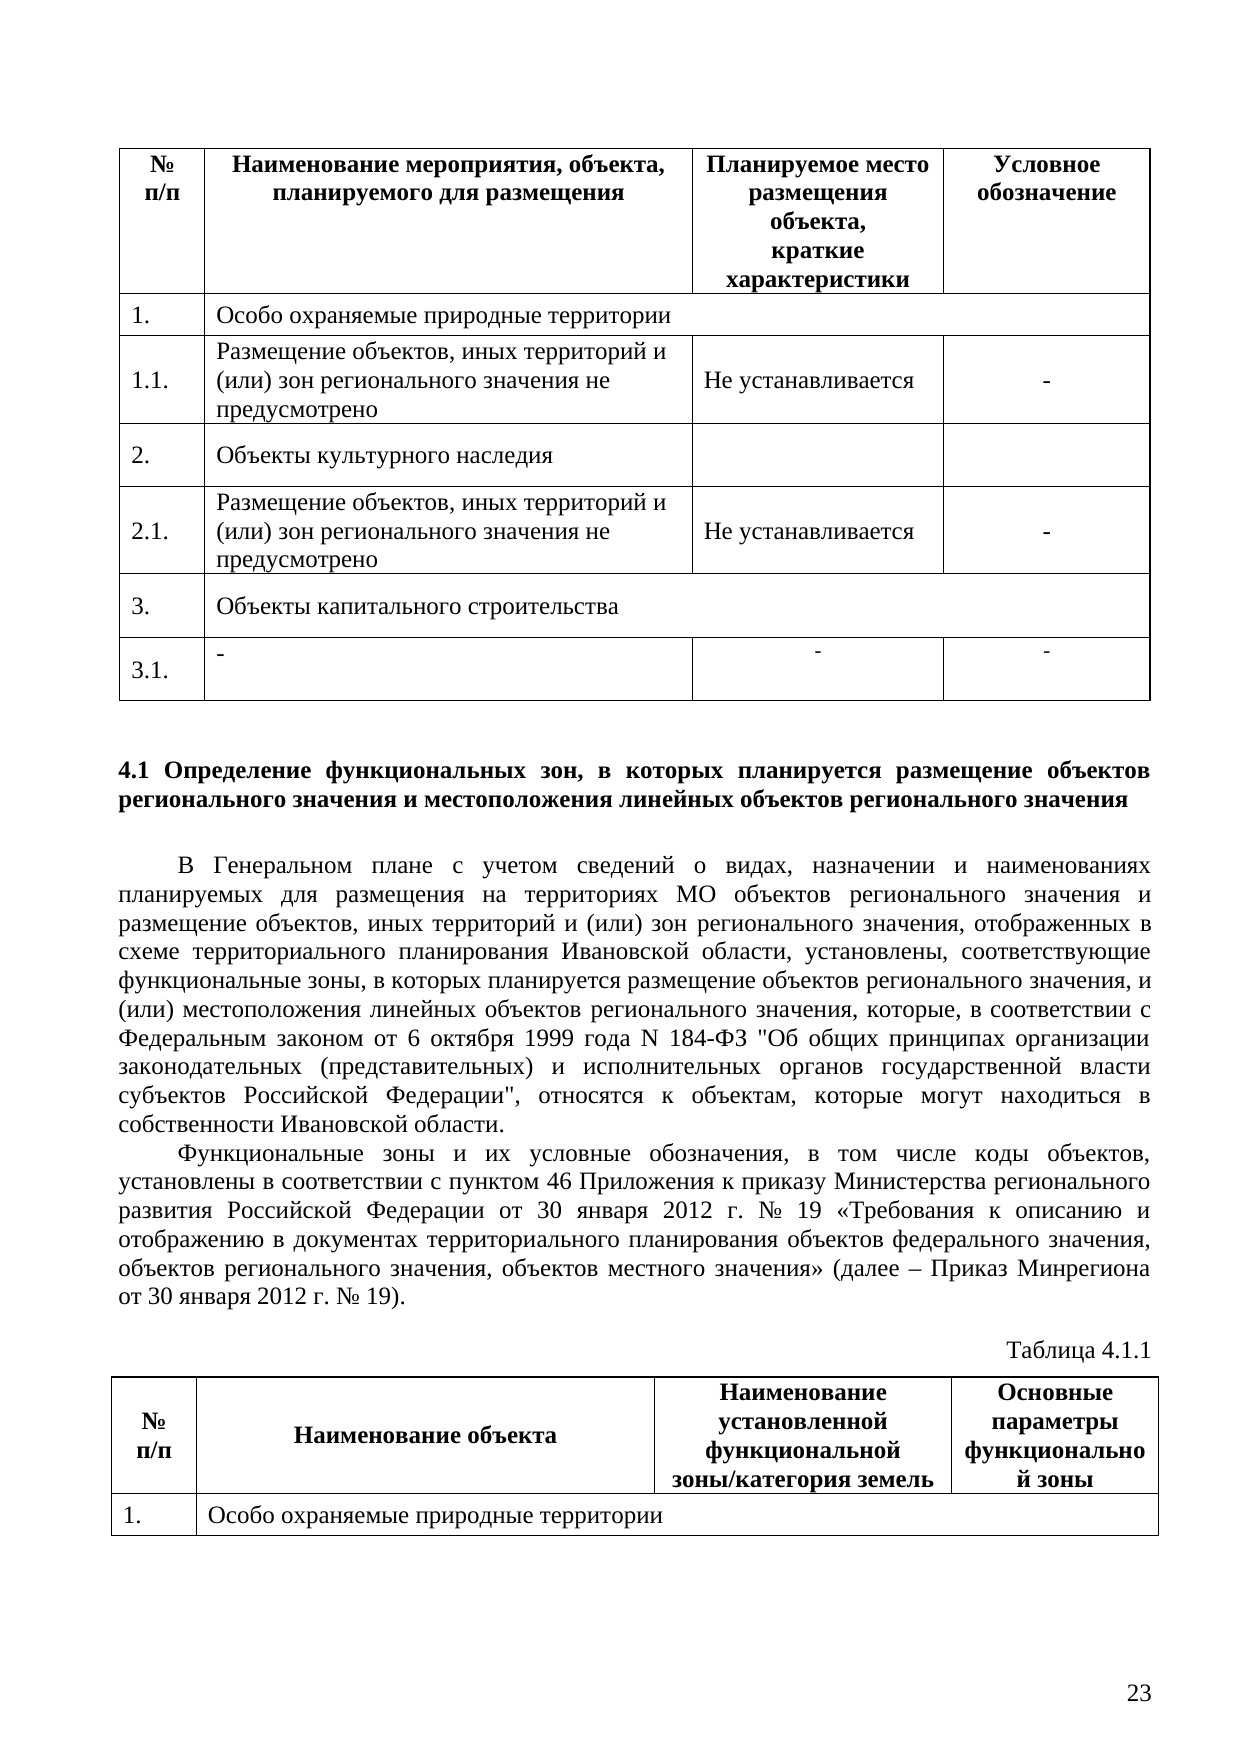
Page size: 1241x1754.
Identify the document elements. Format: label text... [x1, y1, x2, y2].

text Функциональные зоны и их условные обозначения, в том числе коды объектов, установлены в соответствии с пунктом 46 Приложения к приказу Министерства регионального развития Российской Федерации от 30 января 2012 г. № 19 «Требования к описанию и отображению в документах территориального планирования объектов федерального значения, объектов регионального значения, объектов местного значения» (далее – Приказ Минрегиона от 30 января 2012 г. № 19). [118, 1138, 1152, 1310]
table_cell Особо охраняемые природные территории [197, 1494, 1158, 1535]
table_cell - [205, 638, 692, 700]
table_cell Размещение объектов, иных территорий и (или) зон регионального значения не предусмотрено [205, 336, 692, 422]
table_header Наименование объекта [197, 1378, 654, 1492]
table_cell 1. [120, 294, 204, 335]
table_cell [693, 424, 943, 486]
table_cell Размещение объектов, иных территорий и (или) зон регионального значения не предусмотрено [205, 487, 692, 573]
table_cell 1.1. [120, 336, 204, 422]
table_cell 2. [120, 424, 204, 486]
table_cell 1. [112, 1494, 196, 1535]
table_cell 2.1. [120, 487, 204, 573]
table_cell Объекты капитального строительства [205, 574, 1149, 637]
table_cell - [944, 487, 1149, 573]
table_header Основные параметры функциональной зоны [952, 1378, 1158, 1492]
table_header Планируемое место размещения объекта, краткие характеристики [693, 149, 943, 292]
subtitle Таблица 4.1.1 [118, 1335, 1152, 1364]
table_header № п/п [112, 1378, 196, 1492]
table_cell Не устанавливается [693, 336, 943, 422]
subtitle 4.1 Определение функциональных зон, в которых планируется размещение объектов регионального значения и местоположения линейных объектов регионального значения [118, 755, 1152, 813]
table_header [655, 1378, 951, 1492]
table_cell 3. [120, 574, 204, 637]
table_cell Особо охраняемые природные территории [205, 294, 1149, 335]
table_cell Не устанавливается [693, 487, 943, 573]
text В Генеральном плане с учетом сведений о видах, назначении и наименованиях планируемых для размещения на территориях МО объектов регионального значения и размещение объектов, иных территорий и (или) зон регионального значения, отображенных в схеме территориального планирования Ивановской области, установлены, соответствующие функциональные зоны, в которых планируется размещение объектов регионального значения, и (или) местоположения линейных объектов регионального значения, которые, в соответствии с Федеральным законом от 6 октября 1999 года N 184-ФЗ "Об общих принципах организации законодательных (представительных) и исполнительных органов государственной власти субъектов Российской Федерации", относятся к объектам, которые могут находиться в собственности Ивановской области. [118, 850, 1152, 1138]
table_cell 3.1. [120, 638, 204, 700]
table_cell - [693, 638, 943, 700]
table_cell - [944, 638, 1149, 700]
table_cell [944, 424, 1149, 486]
table_header Условное обозначение [944, 149, 1149, 292]
table_header № п/п [120, 149, 204, 292]
table_header Наименование мероприятия, объекта, планируемого для размещения [205, 149, 692, 292]
table_cell - [944, 336, 1149, 422]
table_cell Объекты культурного наследия [205, 424, 692, 486]
